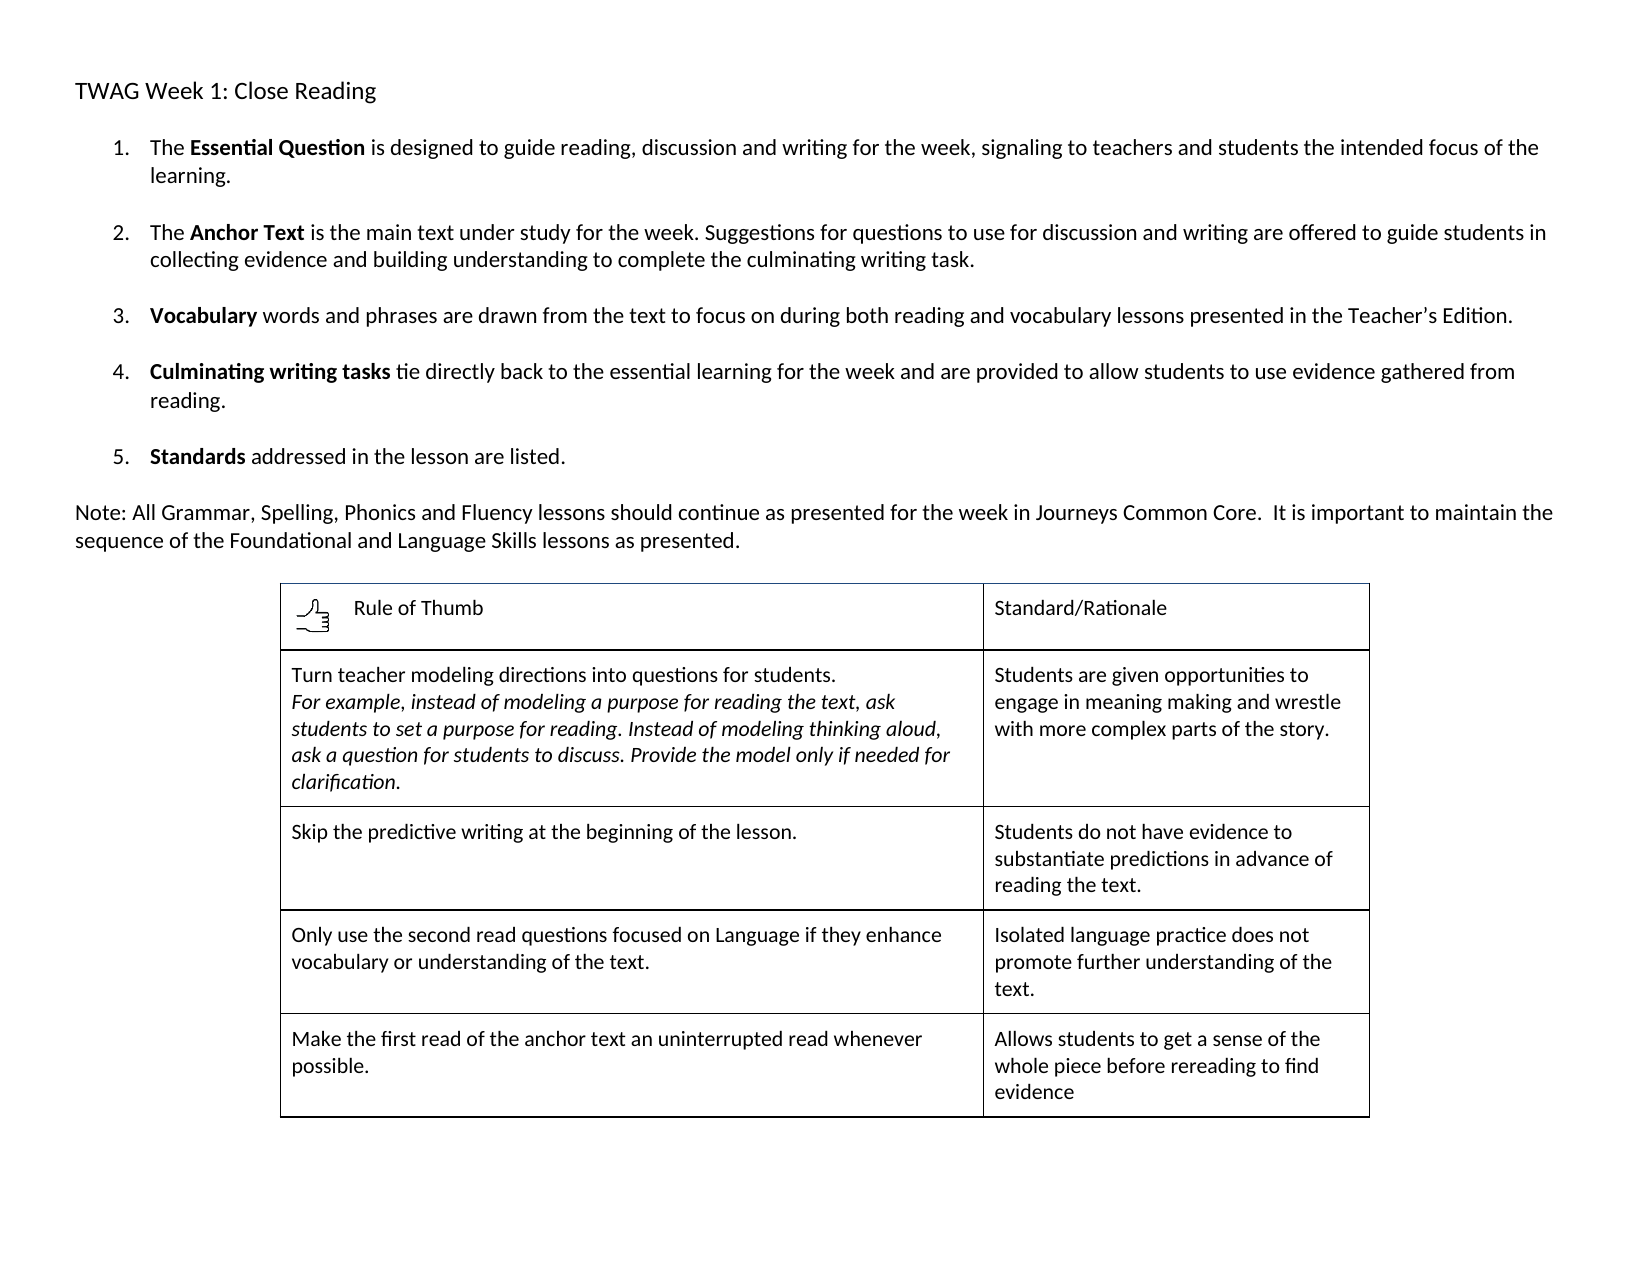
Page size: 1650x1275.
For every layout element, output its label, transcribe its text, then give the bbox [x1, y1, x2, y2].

table_cell Students do not have evidence to substantiate predictions in advance of reading the text. [984, 807, 1369, 909]
list Culminating writing tasks tie directly back to the essential learning for the week and are provided to allow students to use evidence gathered from reading. [112, 358, 1575, 414]
text TWAG Week 1: Close Reading [75, 75, 1575, 106]
picture [291, 594, 335, 638]
table_header Rule of Thumb [281, 584, 983, 649]
list The Essential Question is designed to guide reading, discussion and writing for the week, signaling to teachers and students the intended focus of the learning. [112, 133, 1575, 189]
list Vocabulary words and phrases are drawn from the text to focus on during both reading and vocabulary lessons presented in the Teacher’s Edition. [112, 302, 1575, 330]
text Note: All Grammar, Spelling, Phonics and Fluency lessons should continue as presented for the week in Journeys Common Core. It is important to maintain the sequence of the Foundational and Language Skills lessons as presented. [75, 498, 1575, 554]
table_header Standard/Rationale [984, 584, 1369, 649]
table_cell Make the first read of the anchor text an uninterrupted read whenever possible. [281, 1014, 983, 1116]
list The Anchor Text is the main text under study for the week. Suggestions for questions to use for discussion and writing are offered to guide students in collecting evidence and building understanding to complete the culminating writing task. [112, 218, 1575, 274]
table_cell Allows students to get a sense of the whole piece before rereading to find evidence [984, 1014, 1369, 1116]
table_cell Only use the second read questions focused on Language if they enhance vocabulary or understanding of the text. [281, 911, 983, 1013]
table_cell Skip the predictive writing at the beginning of the lesson. [281, 807, 983, 909]
table_cell Isolated language practice does not promote further understanding of the text. [984, 911, 1369, 1013]
table_cell Students are given opportunities to engage in meaning making and wrestle with more complex parts of the story. [984, 651, 1369, 806]
list Standards addressed in the lesson are listed. [112, 442, 1575, 470]
table_cell Turn teacher modeling directions into questions for students. For example, instead of modeling a purpose for reading the text, ask students to set a purpose for reading. Instead of modeling thinking aloud, ask a question for students to discuss. Provide the model only if needed for clarification. [281, 651, 983, 806]
